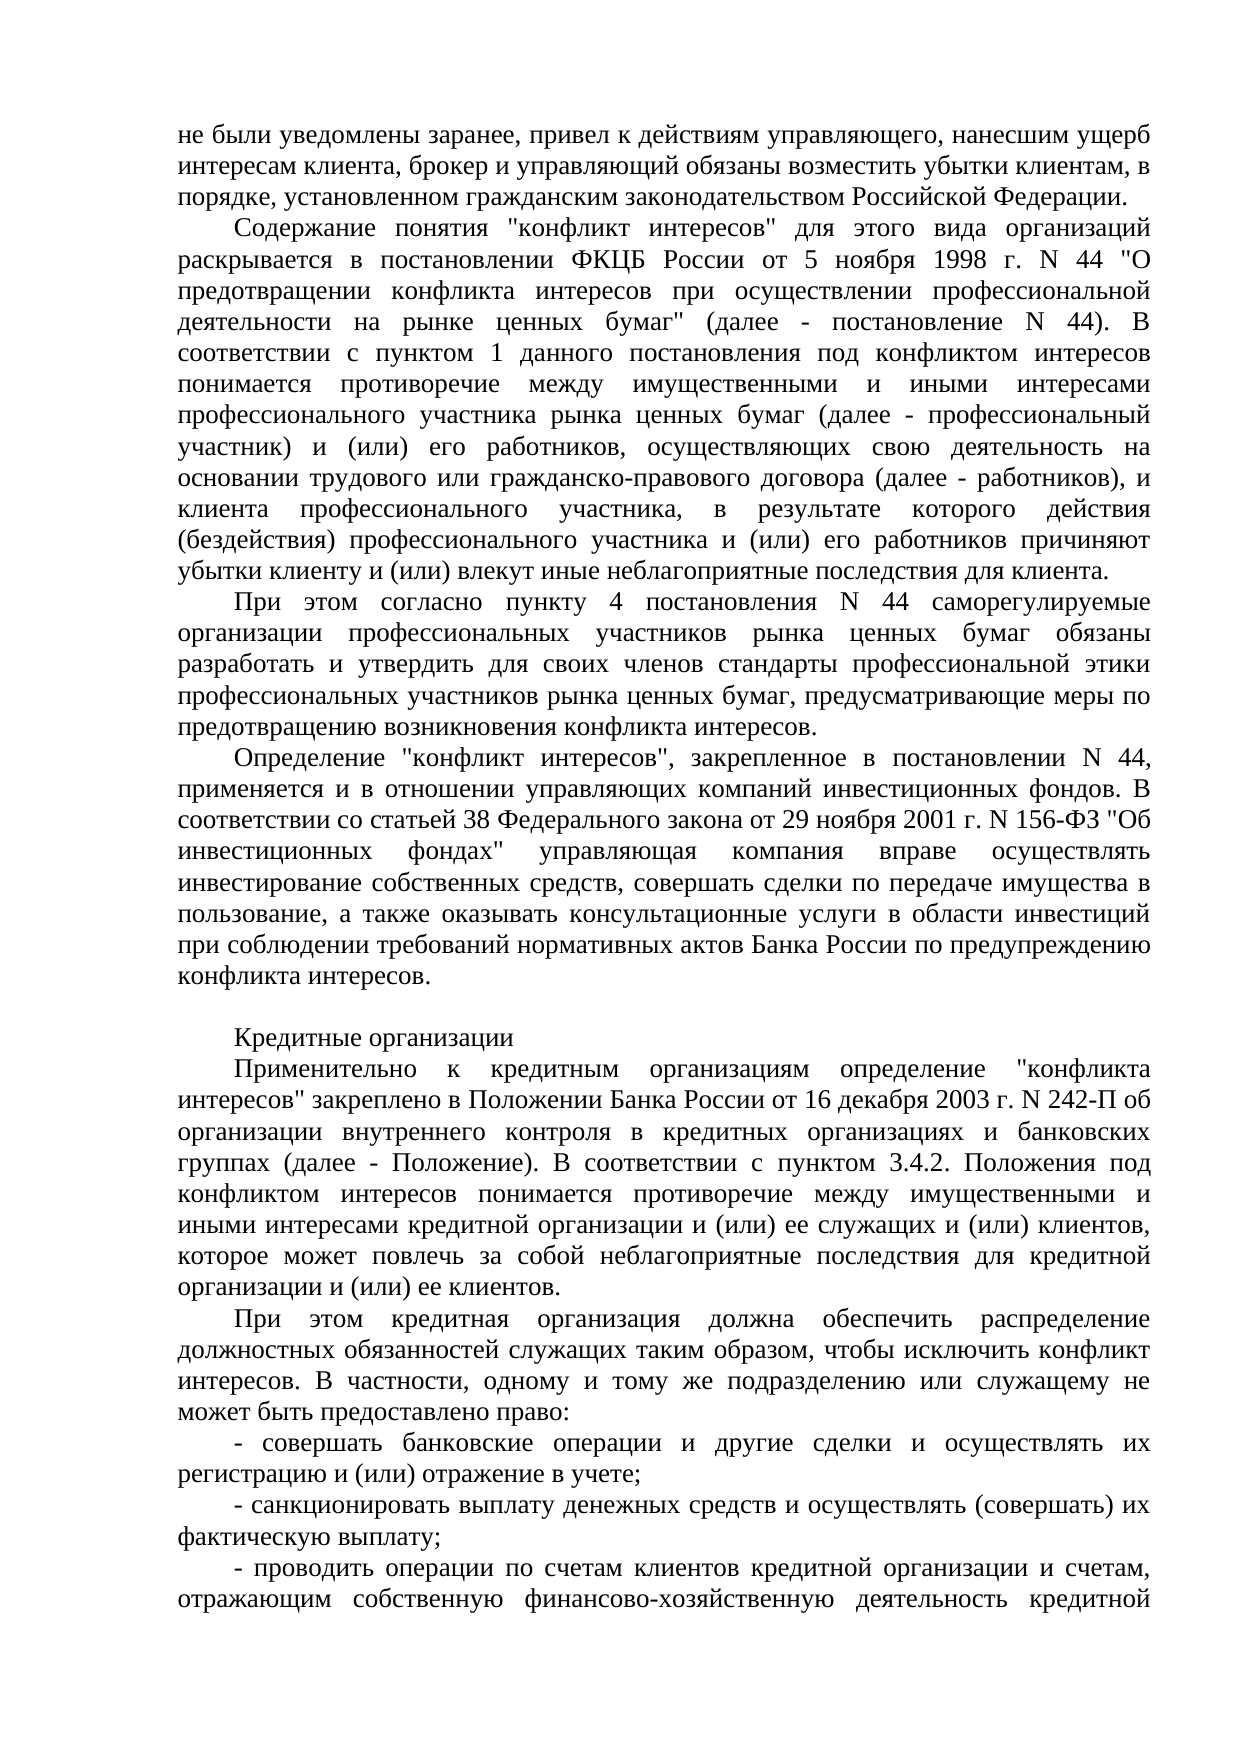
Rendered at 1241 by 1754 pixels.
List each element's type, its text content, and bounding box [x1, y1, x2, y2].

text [177, 1551, 1152, 1613]
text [177, 118, 1152, 212]
text Кредитные организации [177, 1021, 1152, 1052]
text - санкционировать выплату денежных средств и осуществлять (совершать) их фактическую выплату; [177, 1488, 1152, 1551]
text Применительно к кредитным организациям определение "конфликта интересов" закреплено в Положении Банка России от 16 декабря 2003 г. N 242-П об организации внутреннего контроля в кредитных организациях и банковских группах (далее - Положение). В соответствии с пунктом 3.4.2. Положения под конфликтом интересов понимается противоречие между имущественными и иными интересами кредитной организации и (или) ее служащих и (или) клиентов, которое может повлечь за собой неблагоприятные последствия для кредитной организации и (или) ее клиентов. [177, 1052, 1152, 1302]
text При этом согласно пункту 4 постановления N 44 саморегулируемые организации профессиональных участников рынка ценных бумаг обязаны разработать и утвердить для своих членов стандарты профессиональной этики профессиональных участников рынка ценных бумаг, предусматривающие меры по предотвращению возникновения конфликта интересов. [177, 585, 1152, 741]
text - совершать банковские операции и другие сделки и осуществлять их регистрацию и (или) отражение в учете; [177, 1426, 1152, 1488]
text При этом кредитная организация должна обеспечить распределение должностных обязанностей служащих таким образом, чтобы исключить конфликт интересов. В частности, одному и тому же подразделению или служащему не может быть предоставлено право: [177, 1302, 1152, 1426]
text Содержание понятия "конфликт интересов" для этого вида организаций раскрывается в постановлении ФКЦБ России от 5 ноября 1998 г. N 44 "О предотвращении конфликта интересов при осуществлении профессиональной деятельности на рынке ценных бумаг" (далее - постановление N 44). В соответствии с пунктом 1 данного постановления под конфликтом интересов понимается противоречие между имущественными и иными интересами профессионального участника рынка ценных бумаг (далее - профессиональный участник) и (или) его работников, осуществляющих свою деятельность на основании трудового или гражданско-правового договора (далее - работников), и клиента профессионального участника, в результате которого действия (бездействия) профессионального участника и (или) его работников причиняют убытки клиенту и (или) влекут иные неблагоприятные последствия для клиента. [177, 212, 1152, 585]
text Определение "конфликт интересов", закрепленное в постановлении N 44, применяется и в отношении управляющих компаний инвестиционных фондов. В соответствии со статьей 38 Федерального закона от 29 ноября 2001 г. N 156-ФЗ "Об инвестиционных фондах" управляющая компания вправе осуществлять инвестирование собственных средств, совершать сделки по передаче имущества в пользование, а также оказывать консультационные услуги в области инвестиций при соблюдении требований нормативных актов Банка России по предупреждению конфликта интересов. [177, 741, 1152, 990]
